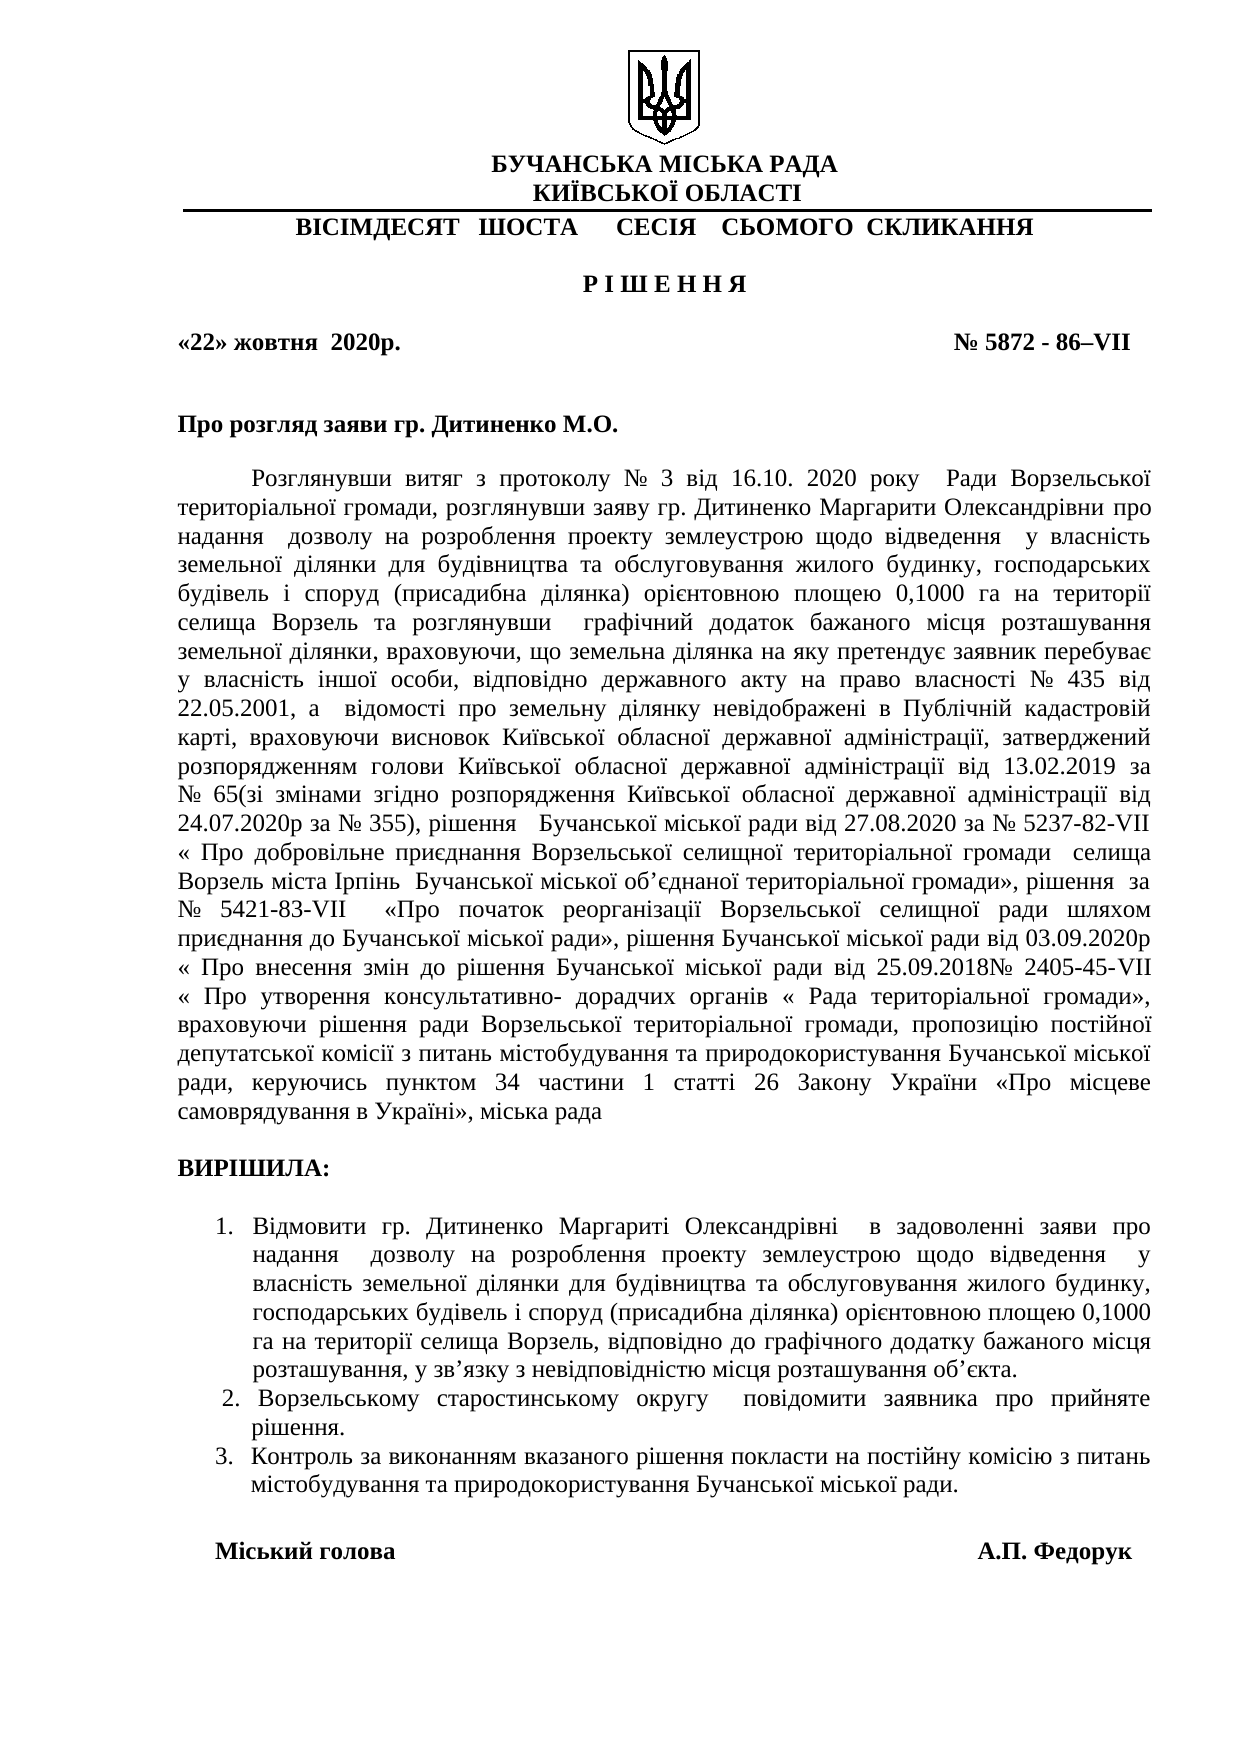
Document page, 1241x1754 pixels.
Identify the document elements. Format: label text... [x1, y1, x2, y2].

text Р І Ш Е Н Н Я [177, 269, 1152, 298]
text БУЧАНСЬКА МІСЬКА РАДА [177, 149, 1152, 178]
text 3. Контроль за виконанням вказаного рішення покласти на постійну комісію з питань містобудування та природокористування Бучанської міської ради. [215, 1441, 1152, 1498]
text ВІСІМДЕСЯТ ШОСТА СЕСІЯ СЬОМОГО СКЛИКАННЯ [177, 212, 1152, 241]
text Міський голова А.П. Федорук [215, 1536, 1152, 1565]
text ВИРІШИЛА: [177, 1153, 1152, 1182]
text «22» жовтня 2020р. № 5872 - 86–VІІ [177, 327, 1152, 356]
text КИЇВСЬКОЇ ОБЛАСТІ [183, 178, 1152, 209]
text Про розгляд заяви гр. Дитиненко М.О. [177, 409, 1152, 438]
list Відмовити гр. Дитиненко Маргариті Олександрівні в задоволенні заяви про надання дозволу на розроблення проекту землеустрою щодо відведення у власність земельної ділянки для будівництва та обслуговування жилого будинку, господарських будівель і споруд (присадибна ділянка) орієнтовною площею 0,1000 га на території селища Ворзель, відповідно до графічного додатку бажаного місця розташування, у зв’язку з невідповідністю місця розташування об’єкта. [215, 1211, 1152, 1383]
text Розглянувши витяг з протоколу № 3 від 16.10. 2020 року Ради Ворзельської територіальної громади, розглянувши заяву гр. Дитиненко Маргарити Олександрівни про надання дозволу на розроблення проекту землеустрою щодо відведення у власність земельної ділянки для будівництва та обслуговування жилого будинку, господарських будівель і споруд (присадибна ділянка) орієнтовною площею 0,1000 га на території селища Ворзель та розглянувши графічний додаток бажаного місця розташування земельної ділянки, враховуючи, що земельна ділянка на яку претендує заявник перебуває у власність іншої особи, відповідно державного акту на право власності № 435 від 22.05.2001, а відомості про земельну ділянку невідображені в Публічній кадастровій карті, враховуючи висновок Київської обласної державної адміністрації, затверджений розпорядженням голови Київської обласної державної адміністрації від 13.02.2019 за № 65(зі змінами згідно розпорядження Київської обласної державної адміністрації від 24.07.2020р за № 355), рішення Бучанської міської ради від 27.08.2020 за № 5237-82-VІІ « Про добровільне приєднання Ворзельської селищної територіальної громади селища Ворзель міста Ірпінь Бучанської міської об’єднаної територіальної громади», рішення за № 5421-83-VІІ «Про початок реорганізації Ворзельської селищної ради шляхом приєднання до Бучанської міської ради», рішення Бучанської міської ради від 03.09.2020р « Про внесення змін до рішення Бучанської міської ради від 25.09.2018№ 2405-45-VІІ « Про утворення консультативно- дорадчих органів « Рада територіальної громади», враховуючи рішення ради Ворзельської територіальної громади, пропозицію постійної депутатської комісії з питань містобудування та природокористування Бучанської міської ради, керуючись пунктом 34 частини 1 статті 26 Закону України «Про місцеве самоврядування в Україні», міська рада [177, 463, 1152, 1124]
text 2. Ворзельському старостинському округу повідомити заявника про прийняте рішення. [222, 1383, 1152, 1441]
